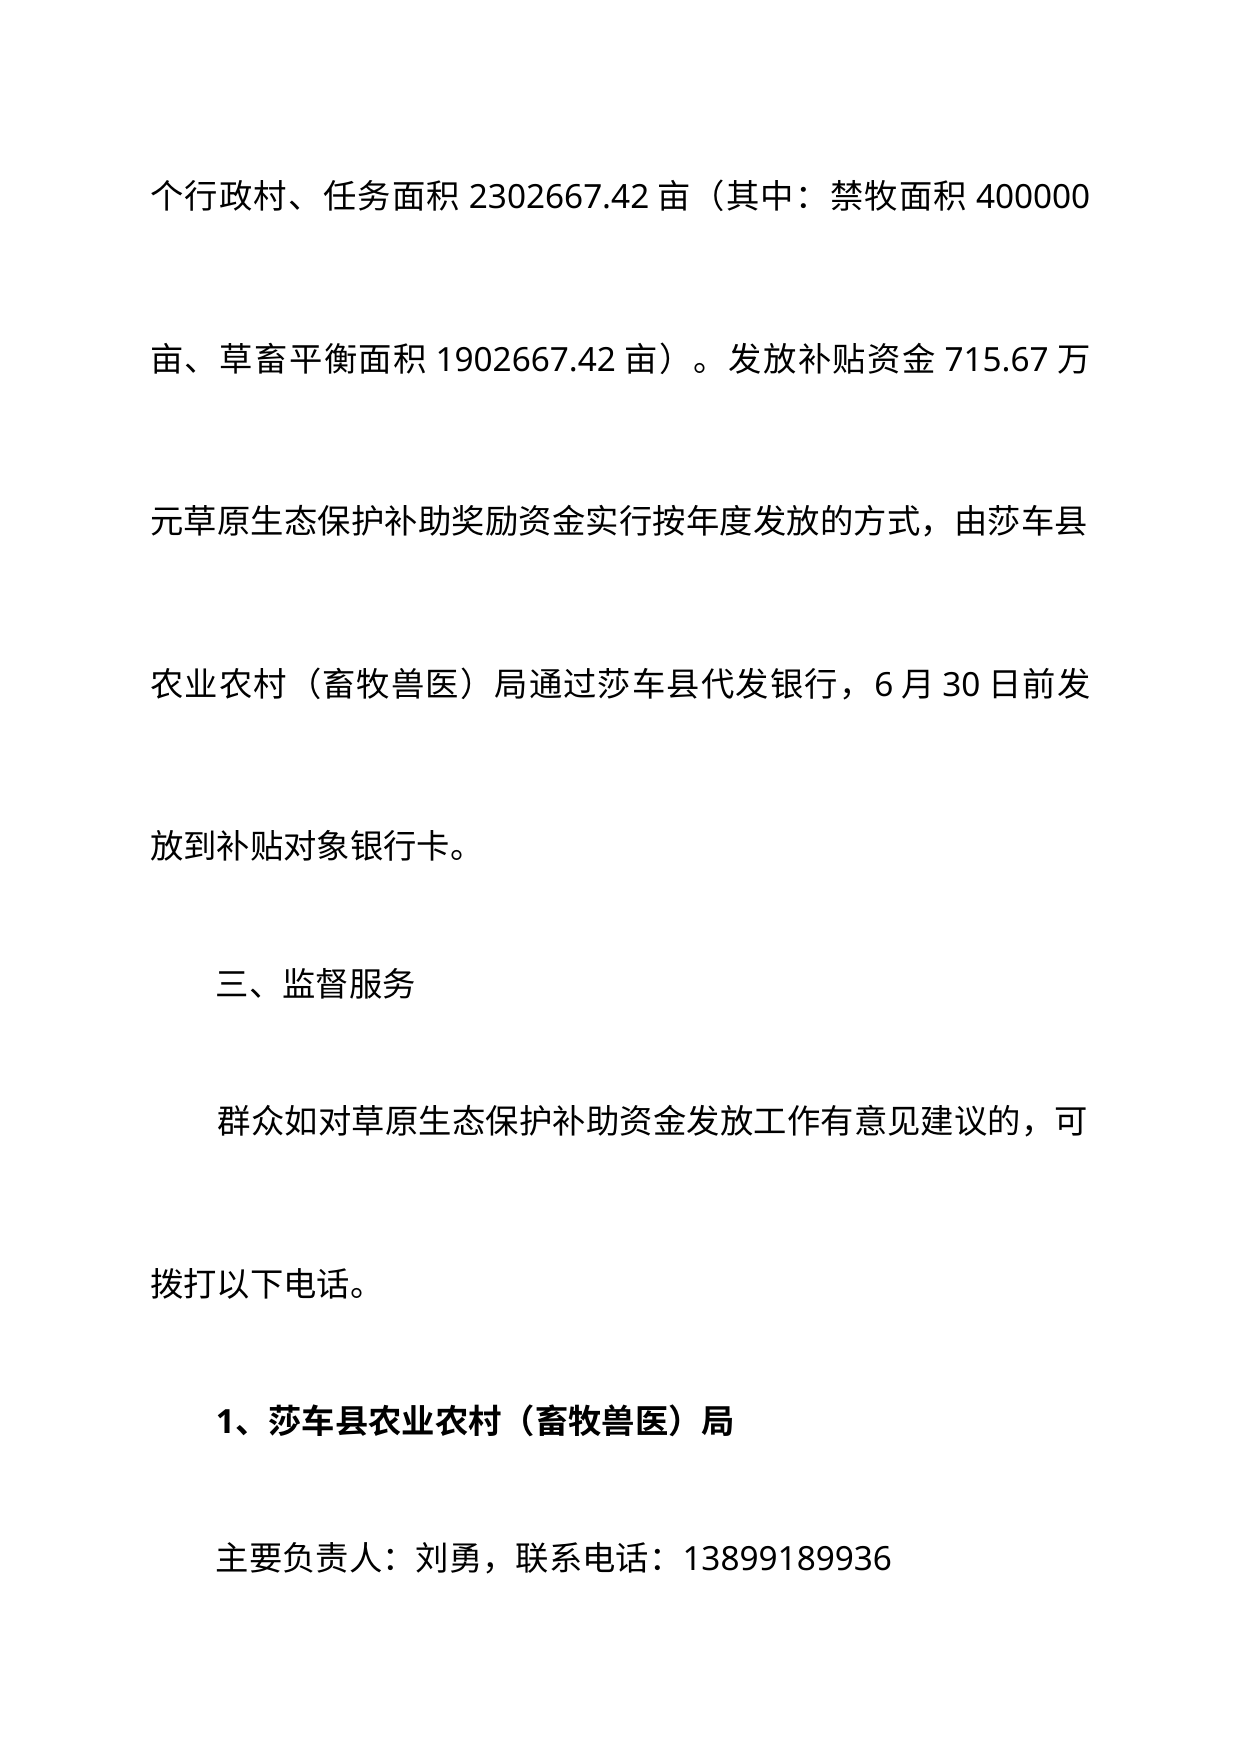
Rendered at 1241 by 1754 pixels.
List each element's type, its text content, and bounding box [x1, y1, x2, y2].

text 群众如对草原生态保护补助资金发放工作有意见建议的，可拨打以下电话。 [150, 1087, 1090, 1314]
text 三、监督服务 [150, 949, 1090, 1014]
text 主要负责人：刘勇，联系电话：13899189936 [150, 1524, 1090, 1589]
text 1、莎车县农业农村（畜牧兽医）局 [150, 1386, 1090, 1451]
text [150, 162, 1090, 877]
